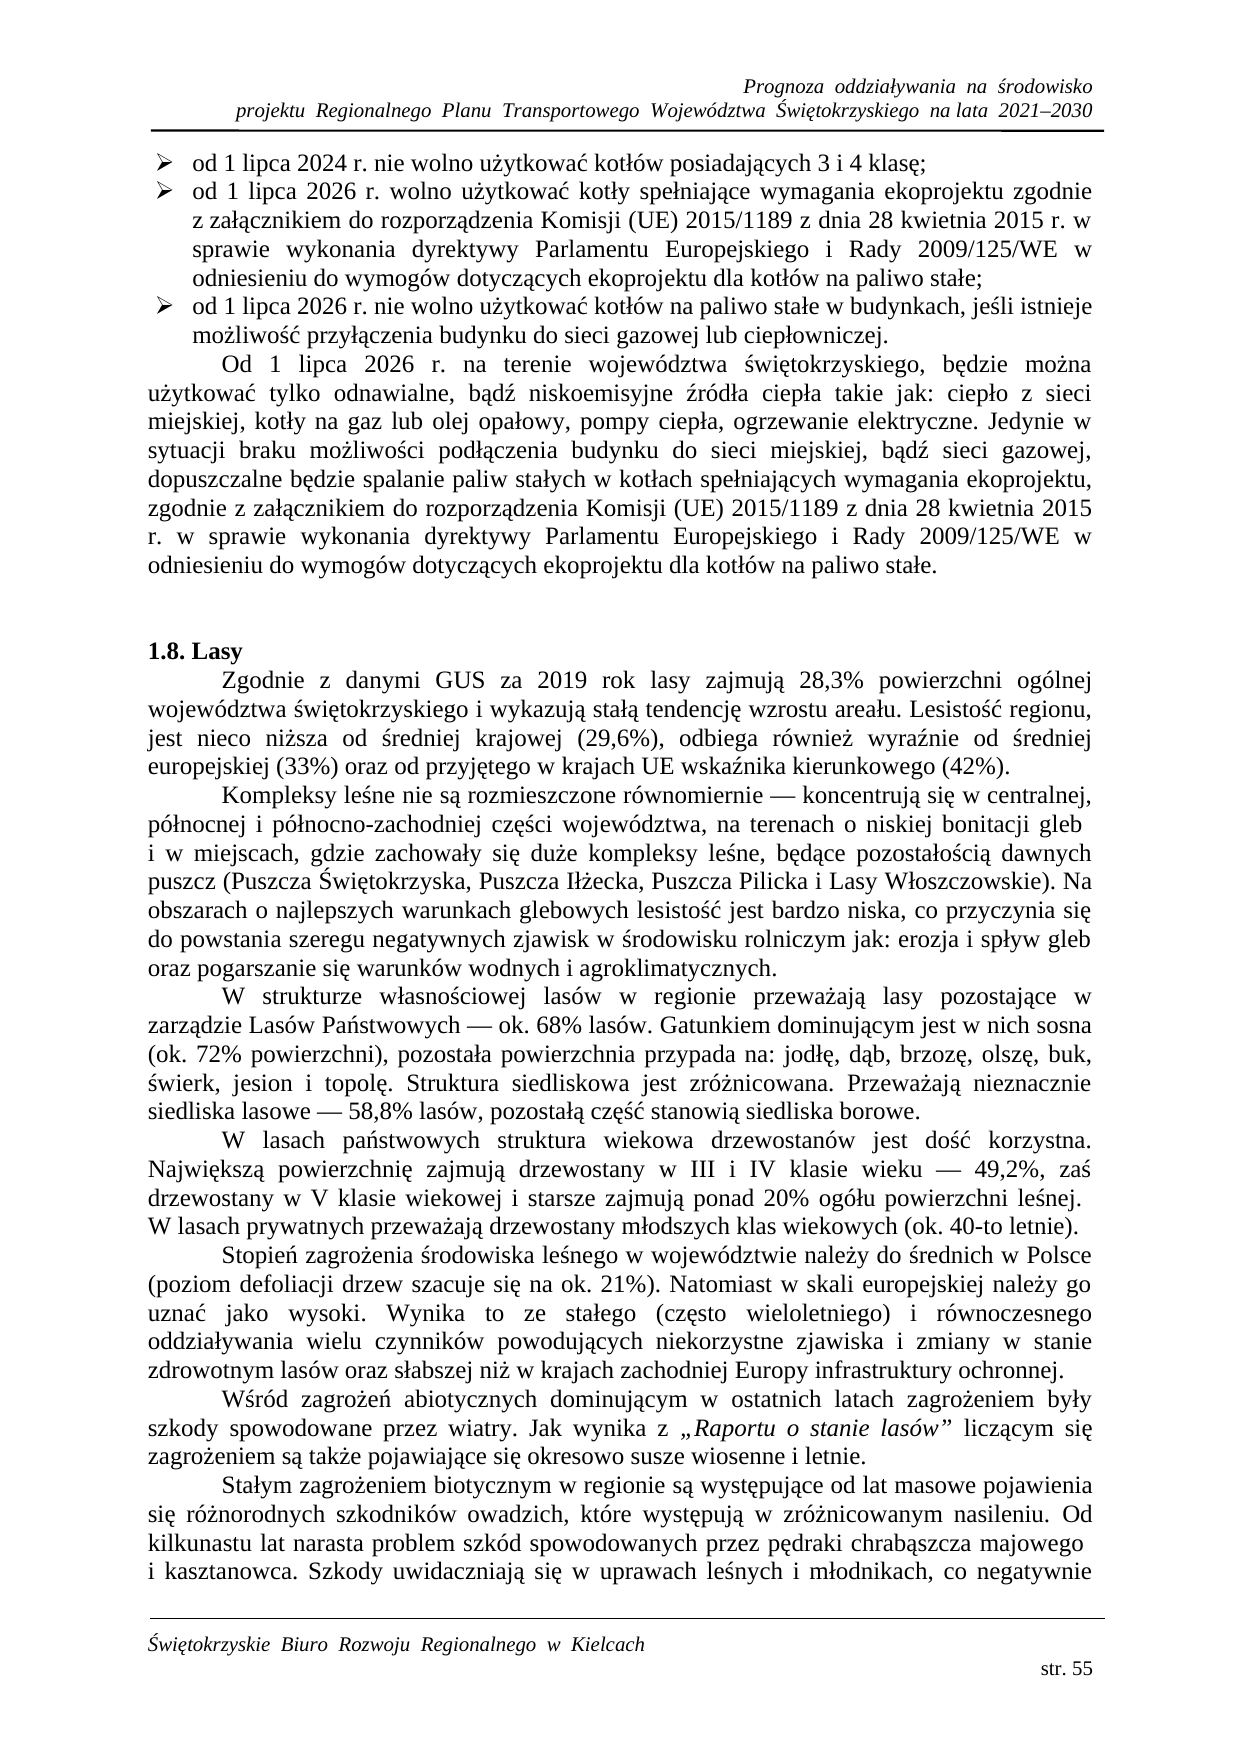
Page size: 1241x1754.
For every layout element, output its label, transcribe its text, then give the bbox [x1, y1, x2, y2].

text Od 1 lipca 2026 r. na terenie województwa świętokrzyskiego, będzie można użytkować tylko odnawialne, bądź niskoemisyjne źródła ciepła takie jak: ciepło z sieci miejskiej, kotły na gaz lub olej opałowy, pompy ciepła, ogrzewanie elektryczne. Jedynie w sytuacji braku możliwości podłączenia budynku do sieci miejskiej, bądź sieci gazowej, dopuszczalne będzie spalanie paliw stałych w kotłach spełniających wymagania ekoprojektu, zgodnie z załącznikiem do rozporządzenia Komisji (UE) 2015/1189 z dnia 28 kwietnia 2015 r. w sprawie wykonania dyrektywy Parlamentu Europejskiego i Rady 2009/125/WE w odniesieniu do wymogów dotyczących ekoprojektu dla kotłów na paliwo stałe. [148, 349, 1093, 579]
text Kompleksy leśne nie są rozmieszczone równomiernie — koncentrują się w centralnej, północnej i północno-zachodniej części województwa, na terenach o niskiej bonitacji gleb i w miejscach, gdzie zachowały się duże kompleksy leśne, będące pozostałością dawnych puszcz (Puszcza Świętokrzyska, Puszcza Iłżecka, Puszcza Pilicka i Lasy Włoszczowskie). Na obszarach o najlepszych warunkach glebowych lesistość jest bardzo niska, co przyczynia się do powstania szeregu negatywnych zjawisk w środowisku rolniczym jak: erozja i spływ gleb oraz pogarszanie się warunków wodnych i agroklimatycznych. [148, 780, 1093, 981]
text Zgodnie z danymi GUS za 2019 rok lasy zajmują 28,3% powierzchni ogólnej województwa świętokrzyskiego i wykazują stałą tendencję wzrostu areału. Lesistość regionu, jest nieco niższa od średniej krajowej (29,6%), odbiega również wyraźnie od średniej europejskiej (33%) oraz od przyjętego w krajach UE wskaźnika kierunkowego (42%). [148, 665, 1093, 780]
text Stopień zagrożenia środowiska leśnego w województwie należy do średnich w Polsce (poziom defoliacji drzew szacuje się na ok. 21%). Natomiast w skali europejskiej należy go uznać jako wysoki. Wynika to ze stałego (często wieloletniego) i równoczesnego oddziaływania wielu czynników powodujących niekorzystne zjawiska i zmiany w stanie zdrowotnym lasów oraz słabszej niż w krajach zachodniej Europy infrastruktury ochronnej. [148, 1240, 1093, 1384]
list od 1 lipca 2026 r. nie wolno użytkować kotłów na paliwo stałe w budynkach, jeśli istnieje możliwość przyłączenia budynku do sieci gazowej lub ciepłowniczej. [154, 291, 1093, 349]
subtitle 1.8. Lasy [148, 636, 1093, 665]
text W lasach państwowych struktura wiekowa drzewostanów jest dość korzystna. Największą powierzchnię zajmują drzewostany w III i IV klasie wieku — 49,2%, zaś drzewostany w V klasie wiekowej i starsze zajmują ponad 20% ogółu powierzchni leśnej. W lasach prywatnych przeważają drzewostany młodszych klas wiekowych (ok. 40-to letnie). [148, 1125, 1093, 1240]
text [148, 1470, 1093, 1585]
list od 1 lipca 2024 r. nie wolno użytkować kotłów posiadających 3 i 4 klasę; [154, 148, 1093, 176]
text W strukturze własnościowej lasów w regionie przeważają lasy pozostające w zarządzie Lasów Państwowych — ok. 68% lasów. Gatunkiem dominującym jest w nich sosna (ok. 72% powierzchni), pozostała powierzchnia przypada na: jodłę, dąb, brzozę, olszę, buk, świerk, jesion i topolę. Struktura siedliskowa jest zróżnicowana. Przeważają nieznacznie siedliska lasowe — 58,8% lasów, pozostałą część stanowią siedliska borowe. [148, 981, 1093, 1125]
text Wśród zagrożeń abiotycznych dominującym w ostatnich latach zagrożeniem były szkody spowodowane przez wiatry. Jak wynika z „Raportu o stanie lasów” liczącym się zagrożeniem są także pojawiające się okresowo susze wiosenne i letnie. [148, 1384, 1093, 1470]
list od 1 lipca 2026 r. wolno użytkować kotły spełniające wymagania ekoprojektu zgodnie z załącznikiem do rozporządzenia Komisji (UE) 2015/1189 z dnia 28 kwietnia 2015 r. w sprawie wykonania dyrektywy Parlamentu Europejskiego i Rady 2009/125/WE w odniesieniu do wymogów dotyczących ekoprojektu dla kotłów na paliwo stałe; [154, 176, 1093, 291]
